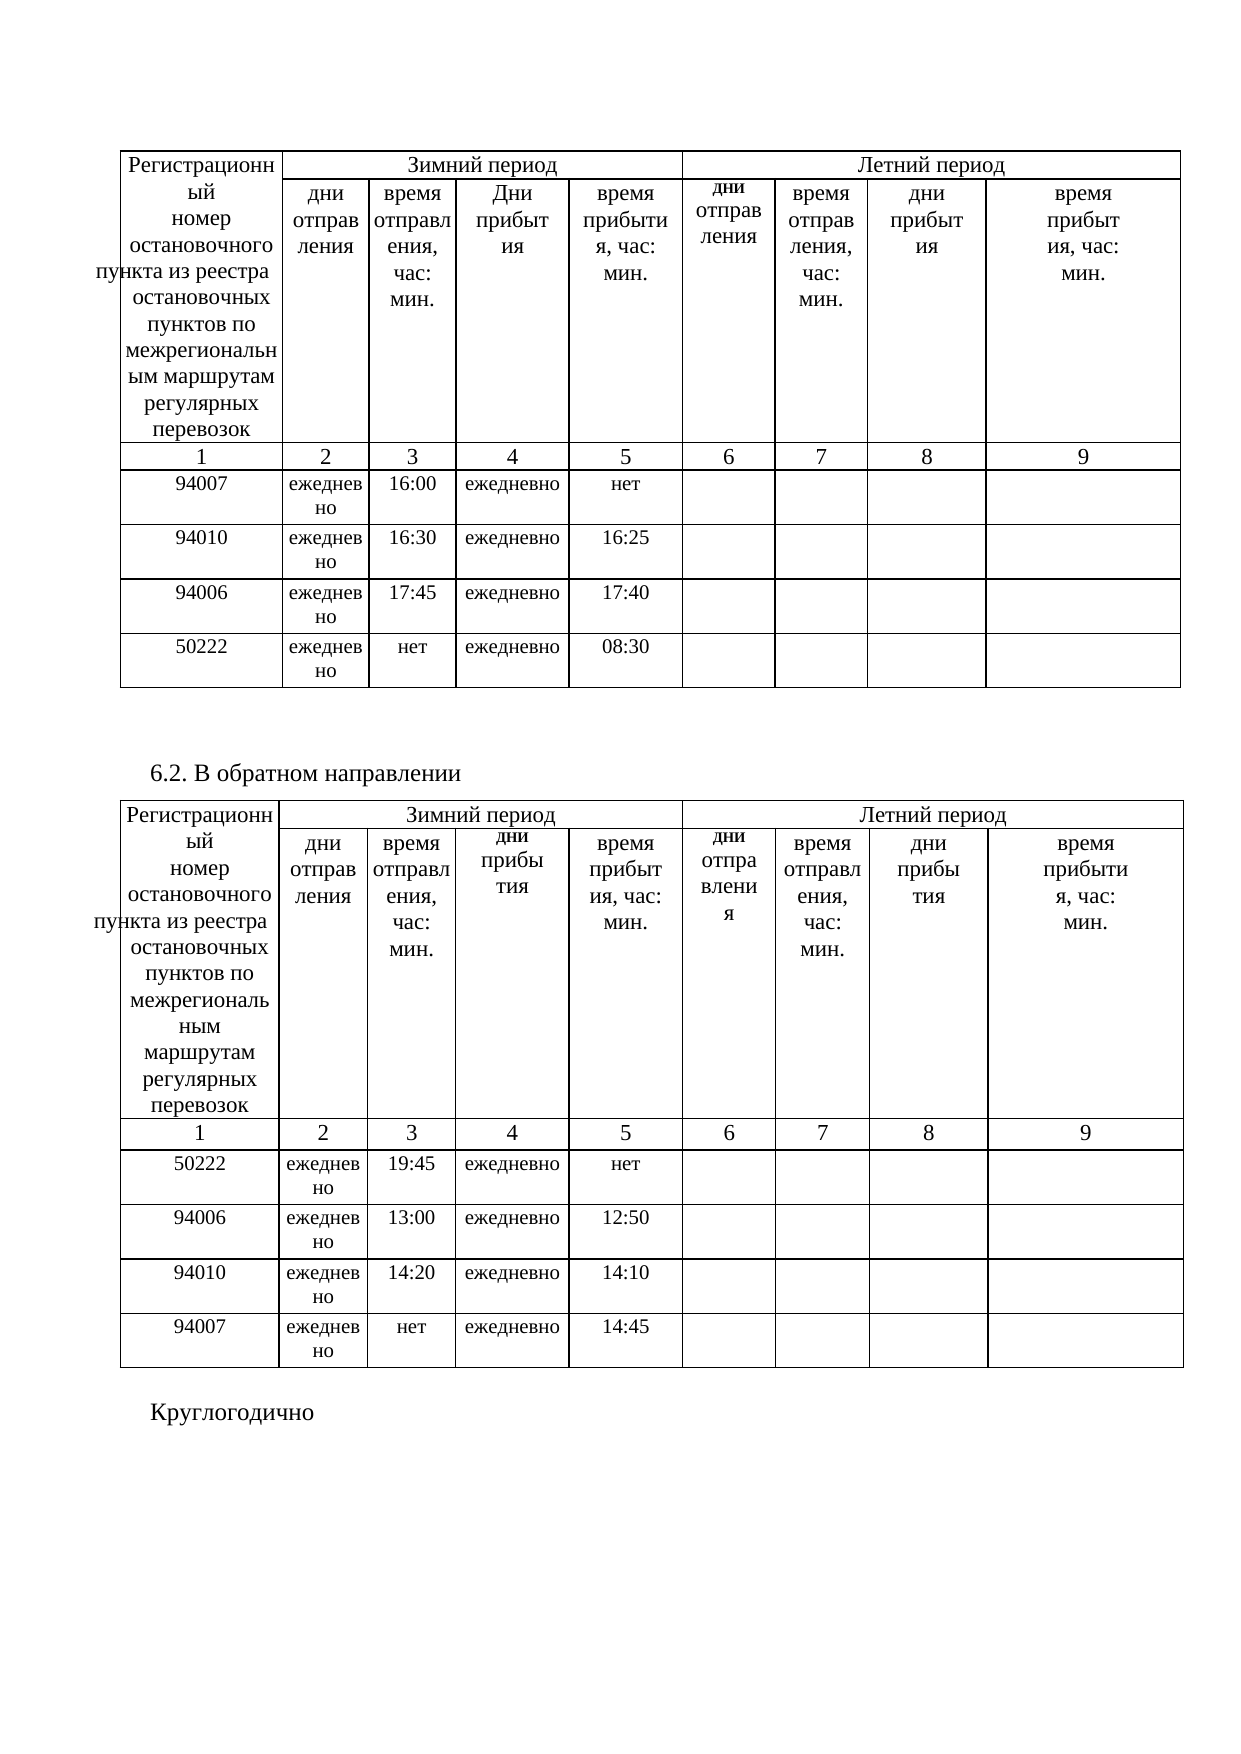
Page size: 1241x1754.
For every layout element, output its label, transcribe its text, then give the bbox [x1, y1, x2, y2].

table_cell 12:50 [570, 1205, 682, 1258]
table_cell ежедневно [280, 1314, 367, 1367]
table_cell нет [368, 1314, 455, 1367]
table_cell 08:30 [570, 634, 682, 687]
table_cell 16:30 [370, 525, 455, 578]
table_cell 16:25 [570, 525, 682, 578]
table_cell 17:40 [570, 580, 682, 632]
table_cell [683, 1314, 775, 1367]
table_cell 4 [456, 1119, 568, 1149]
table_cell ежедневно [457, 580, 568, 632]
table_cell 6 [683, 1119, 775, 1149]
table_cell [989, 1205, 1183, 1258]
table_cell [683, 525, 774, 578]
table_header Зимний период [283, 152, 682, 178]
table_cell 14:20 [368, 1260, 455, 1312]
table_cell [989, 1314, 1183, 1367]
table_cell [870, 1205, 987, 1258]
table_cell [776, 580, 867, 632]
table_cell [683, 634, 774, 687]
table_cell [776, 525, 867, 578]
table_cell нет [370, 634, 455, 687]
table_cell 7 [776, 443, 867, 469]
table_cell 14:10 [570, 1260, 682, 1312]
table_cell ДНИ прибы тия [456, 829, 568, 1117]
table_cell время отправл ения, час: мин. [776, 829, 869, 1117]
table_cell ежедневно [280, 1260, 367, 1312]
table_cell [683, 1151, 775, 1204]
table_cell 94006 [121, 1205, 278, 1258]
table_cell 7 [776, 1119, 869, 1149]
table_cell ежедневно [283, 525, 368, 578]
table_header Летний период [683, 152, 1180, 178]
text 6.2. В обратном направлении [150, 758, 1090, 787]
table_cell 8 [868, 443, 985, 469]
table_cell [776, 1314, 869, 1367]
table_cell время прибыт ия, час: мин. [987, 180, 1180, 441]
table_cell 6 [683, 443, 774, 469]
table_cell 8 [870, 1119, 987, 1149]
table_cell 19:45 [368, 1151, 455, 1204]
table_cell 2 [280, 1119, 367, 1149]
table_cell нет [570, 471, 682, 524]
table_cell 94007 [121, 1314, 278, 1367]
table_cell [776, 1205, 869, 1258]
table_cell 1 [121, 1119, 278, 1149]
table_cell время прибыти я, час: мин. [989, 829, 1183, 1117]
table_cell время прибыти я, час: мин. [570, 180, 682, 441]
table_cell ежедневно [456, 1205, 568, 1258]
table_cell [776, 1151, 869, 1204]
table_cell дни отправ ления [283, 180, 368, 441]
table_cell 50222 [121, 1151, 278, 1204]
table_cell [776, 634, 867, 687]
table_cell ежедневно [457, 525, 568, 578]
table_cell 94006 [121, 580, 282, 632]
table_header Летний период [683, 801, 1183, 828]
table_cell [870, 1260, 987, 1312]
table_cell время отправ ления, час: мин. [776, 180, 867, 441]
table_cell 94010 [121, 525, 282, 578]
table_cell 5 [570, 1119, 682, 1149]
table_cell 16:00 [370, 471, 455, 524]
table_cell 13:00 [368, 1205, 455, 1258]
table_cell [987, 634, 1180, 687]
table_cell время отправл ения, час: мин. [370, 180, 455, 441]
table_cell ежедневно [283, 580, 368, 632]
table_cell время отправл ения, час: мин. [368, 829, 455, 1117]
table_cell ежедневно [456, 1151, 568, 1204]
table_cell 17:45 [370, 580, 455, 632]
table_cell 3 [368, 1119, 455, 1149]
table_header Зимний период [280, 801, 682, 828]
table_cell [868, 471, 985, 524]
table_cell ежедневно [457, 634, 568, 687]
table_cell [683, 1205, 775, 1258]
table_cell 94010 [121, 1260, 278, 1312]
table_cell 1 [121, 443, 282, 469]
table_cell [683, 580, 774, 632]
table_cell [987, 471, 1180, 524]
table_cell [987, 525, 1180, 578]
table_cell 4 [457, 443, 568, 469]
table_cell ДНИ отправ ления [683, 180, 774, 441]
table_cell дни прибы тия [870, 829, 987, 1117]
table_cell ДНИ отпра влени я [683, 829, 775, 1117]
table_cell дни отправ ления [280, 829, 367, 1117]
table_cell [868, 525, 985, 578]
table_header Регистрационный номер остановочного пункта из реестра остановочных пунктов по межрегиональным маршрутам регулярных перевозок [121, 801, 278, 1117]
table_cell время прибыт ия, час: мин. [570, 829, 682, 1117]
table_cell 14:45 [570, 1314, 682, 1367]
table_cell 94007 [121, 471, 282, 524]
table_cell [868, 634, 985, 687]
table_cell Дни прибыт ия [457, 180, 568, 441]
table_header Регистрационный номер остановочного пункта из реестра остановочных пунктов по межрегиональным маршрутам регулярных перевозок [121, 152, 282, 441]
table_cell [868, 580, 985, 632]
table_cell [989, 1260, 1183, 1312]
table_cell [776, 1260, 869, 1312]
table_cell ежедневно [280, 1205, 367, 1258]
table_cell 9 [987, 443, 1180, 469]
table_cell [870, 1151, 987, 1204]
table_cell ежедневно [456, 1314, 568, 1367]
table_cell 50222 [121, 634, 282, 687]
table_cell дни прибыт ия [868, 180, 985, 441]
text Круглогодично [150, 1397, 1090, 1426]
table_cell ежедневно [456, 1260, 568, 1312]
table_cell 3 [370, 443, 455, 469]
table_cell ежедневно [457, 471, 568, 524]
table_cell [870, 1314, 987, 1367]
table_cell [987, 580, 1180, 632]
table_cell нет [570, 1151, 682, 1204]
table_cell [683, 1260, 775, 1312]
table_cell 5 [570, 443, 682, 469]
table_cell [683, 471, 774, 524]
table_cell 2 [283, 443, 368, 469]
table_cell 9 [989, 1119, 1183, 1149]
table_cell [776, 471, 867, 524]
table_cell [989, 1151, 1183, 1204]
table_cell ежедневно [283, 471, 368, 524]
table_cell ежедневно [280, 1151, 367, 1204]
table_cell ежедневно [283, 634, 368, 687]
